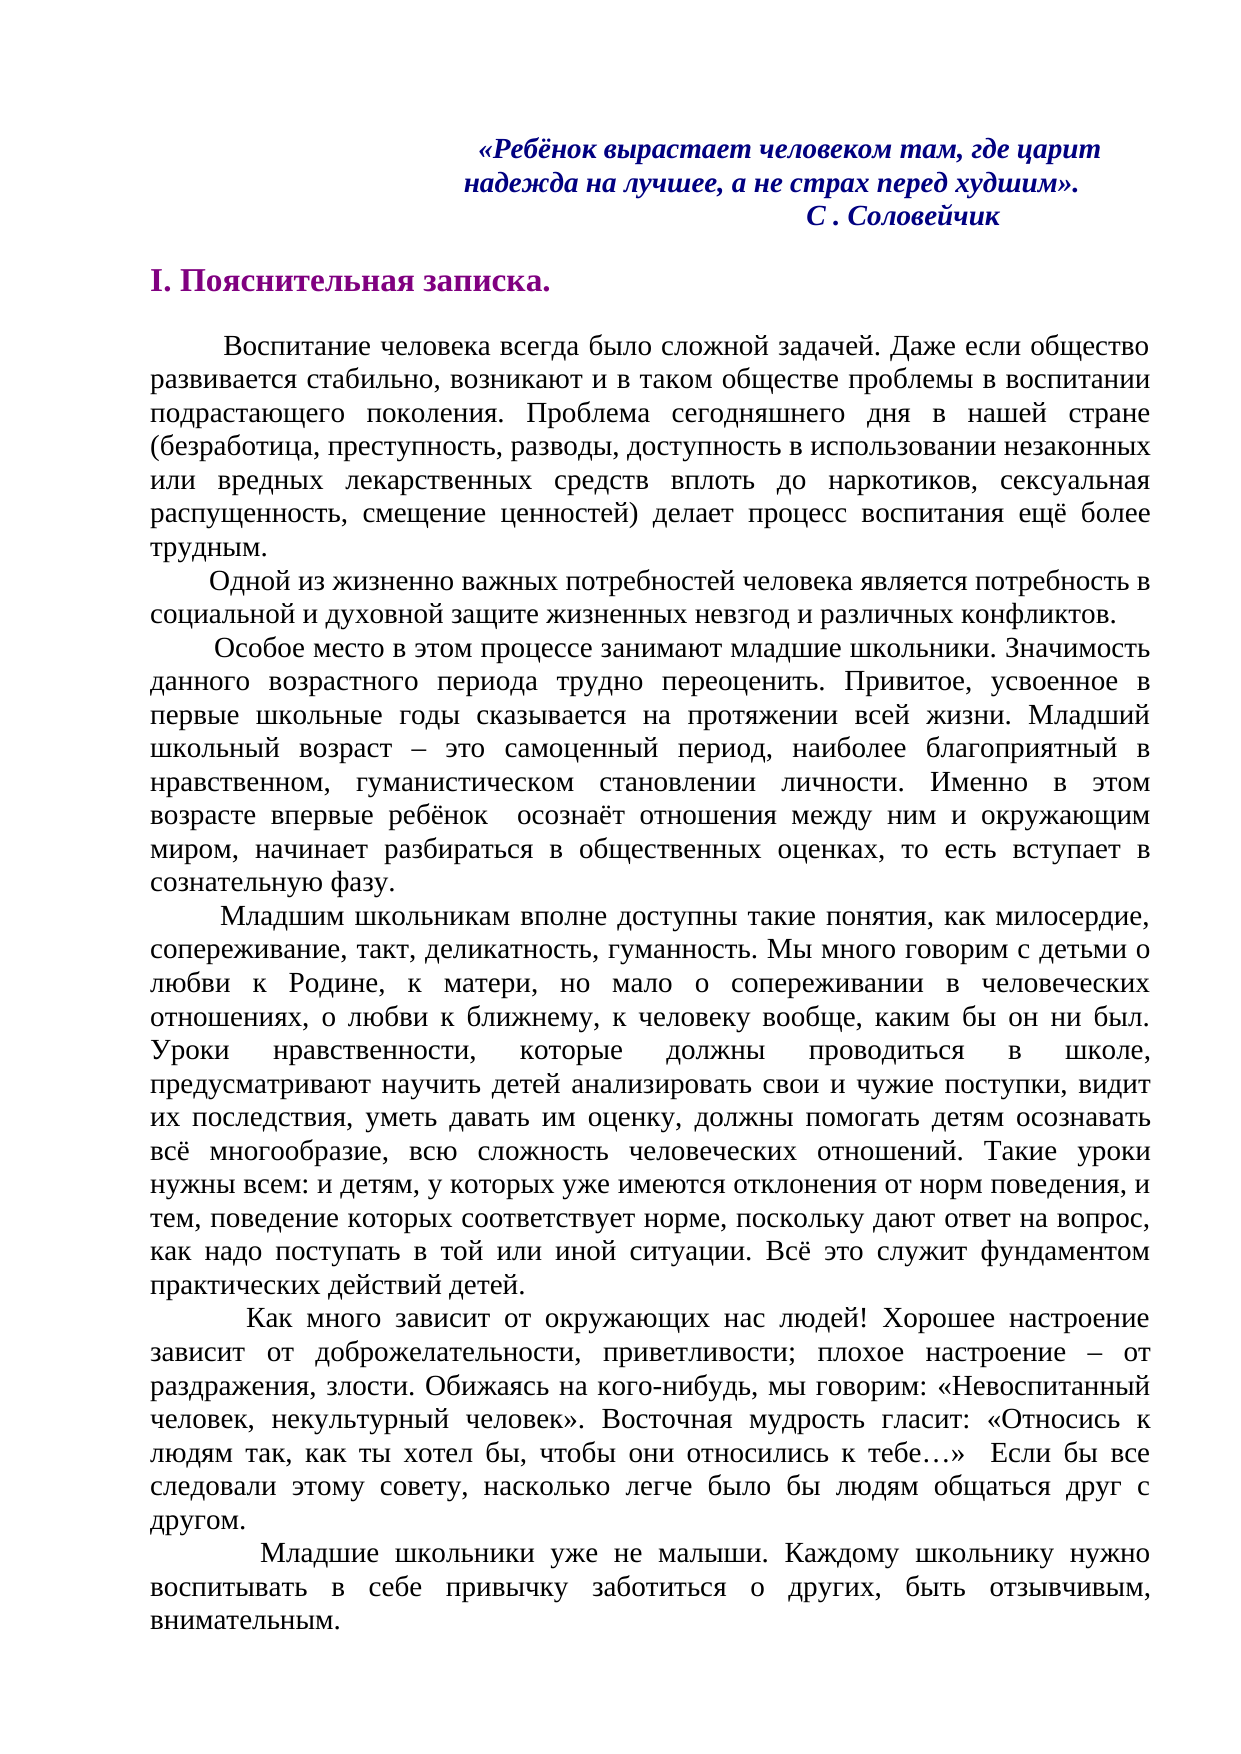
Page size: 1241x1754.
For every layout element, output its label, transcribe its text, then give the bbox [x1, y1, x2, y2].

text Пояснительная записка. [150, 261, 1152, 299]
subtitle С . Соловейчик [150, 198, 1152, 232]
text Младшие школьники уже не малыши. Каждому школьнику нужно воспитывать в себе привычку заботиться о других, быть отзывчивым, внимательным. [150, 1535, 1152, 1636]
text Воспитание человека всегда было сложной задачей. Даже если общество развивается стабильно, возникают и в таком обществе проблемы в воспитании подрастающего поколения. Проблема сегодняшнего дня в нашей стране (безработица, преступность, разводы, доступность в использовании незаконных или вредных лекарственных средств вплоть до наркотиков, сексуальная распущенность, смещение ценностей) делает процесс воспитания ещё более трудным. [150, 328, 1152, 563]
text Младшим школьникам вполне доступны такие понятия, как милосердие, сопереживание, такт, деликатность, гуманность. Мы много говорим с детьми о любви к Родине, к матери, но мало о сопереживании в человеческих отношениях, о любви к ближнему, к человеку вообще, каким бы он ни был. Уроки нравственности, которые должны проводиться в школе, предусматривают научить детей анализировать свои и чужие поступки, видит их последствия, уметь давать им оценку, должны помогать детям осознавать всё многообразие, всю сложность человеческих отношений. Такие уроки нужны всем: и детям, у которых уже имеются отклонения от норм поведения, и тем, поведение которых соответствует норме, поскольку дают ответ на вопрос, как надо поступать в той или иной ситуации. Всё это служит фундаментом практических действий детей. [150, 898, 1152, 1301]
text Особое место в этом процессе занимают младшие школьники. Значимость данного возрастного периода трудно переоценить. Привитое, усвоенное в первые школьные годы сказывается на протяжении всей жизни. Младший школьный возраст – это самоценный период, наиболее благоприятный в нравственном, гуманистическом становлении личности. Именно в этом возрасте впервые ребёнок осознаёт отношения между ним и окружающим миром, начинает разбираться в общественных оценках, то есть вступает в сознательную фазу. [150, 630, 1152, 898]
text надежда на лучшее, а не страх перед худшим». [150, 165, 1152, 198]
text Одной из жизненно важных потребностей человека является потребность в социальной и духовной защите жизненных невзгод и различных конфликтов. [150, 563, 1152, 630]
text «Ребёнок вырастает человеком там, где царит [150, 131, 1152, 165]
text Как много зависит от окружающих нас людей! Хорошее настроение зависит от доброжелательности, приветливости; плохое настроение – от раздражения, злости. Обижаясь на кого-нибудь, мы говорим: «Невоспитанный человек, некультурный человек». Восточная мудрость гласит: «Относись к людям так, как ты хотел бы, чтобы они относились к тебе…» Если бы все следовали этому совету, насколько легче было бы людям общаться друг с другом. [150, 1301, 1152, 1535]
